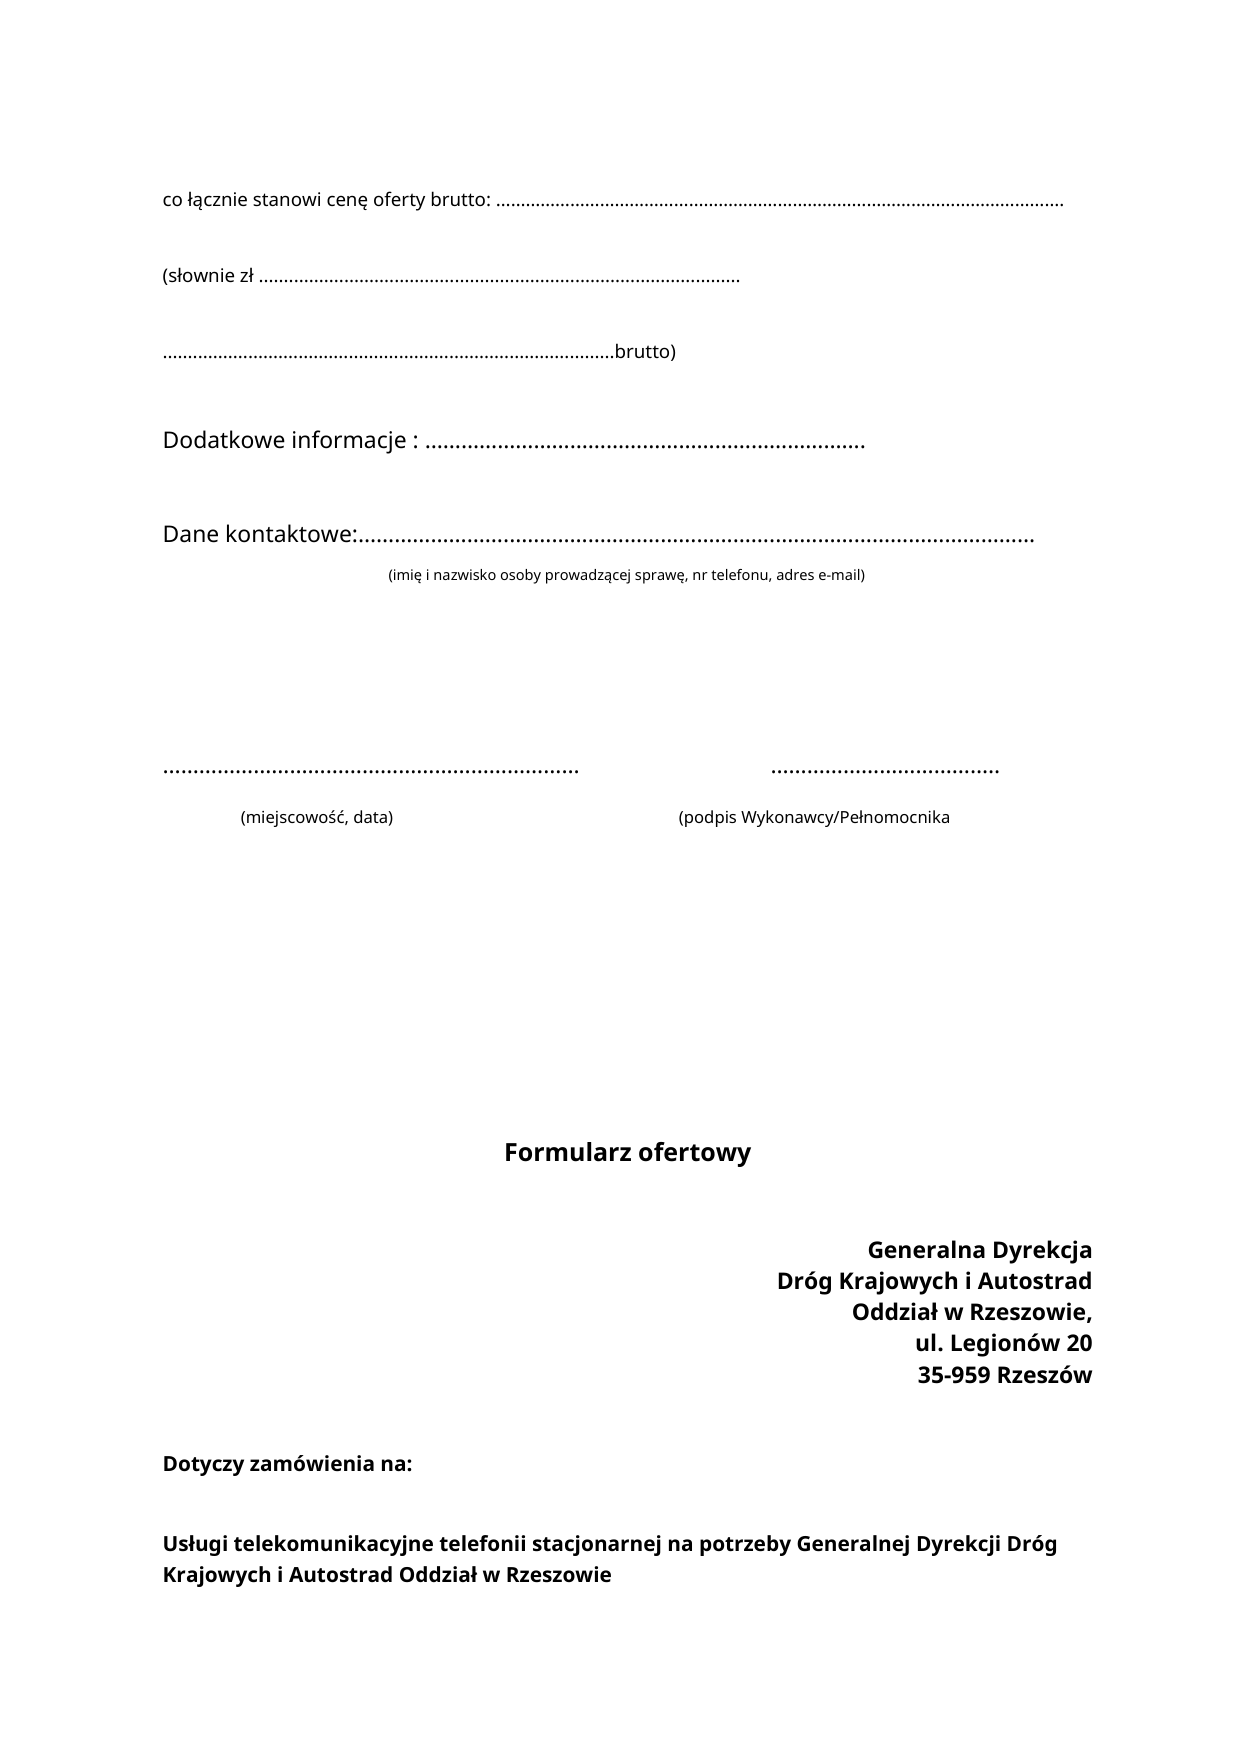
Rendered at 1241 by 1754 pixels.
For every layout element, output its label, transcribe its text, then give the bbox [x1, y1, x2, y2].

text (słownie zł ................................................................................................ [162, 262, 1093, 288]
text Generalna Dyrekcja [162, 1234, 1093, 1265]
text Dróg Krajowych i Autostrad [162, 1265, 1093, 1296]
text (miejscowość, data) (podpis Wykonawcy/Pełnomocnika [162, 806, 1093, 829]
text ul. Legionów 20 [162, 1327, 1093, 1359]
text (imię i nazwisko osoby prowadzącej sprawę, nr telefonu, adres e-mail) [369, 564, 1093, 584]
text co łącznie stanowi cenę oferty brutto: ……………………………………………………………………………………………………. [162, 186, 1093, 211]
text Formularz ofertowy [162, 1134, 1093, 1168]
text Dotyczy zamówienia na: [162, 1449, 1093, 1478]
text Dodatkowe informacje : ………………………………………………………………. [162, 424, 1093, 455]
text Usługi telekomunikacyjne telefonii stacjonarnej na potrzeby Generalnej Dyrekcji Dróg Krajowych i Autostrad Oddział w Rzeszowie [162, 1529, 1093, 1588]
text ..........................................................................................brutto) [162, 339, 1093, 364]
text Dane kontaktowe:……………………..……………………………………..…………………………………… [162, 518, 1093, 549]
text Oddział w Rzeszowie, [162, 1296, 1093, 1327]
text …………………………………………………………… ……………………………….. [162, 749, 1093, 781]
text 35-959 Rzeszów [162, 1359, 1093, 1390]
